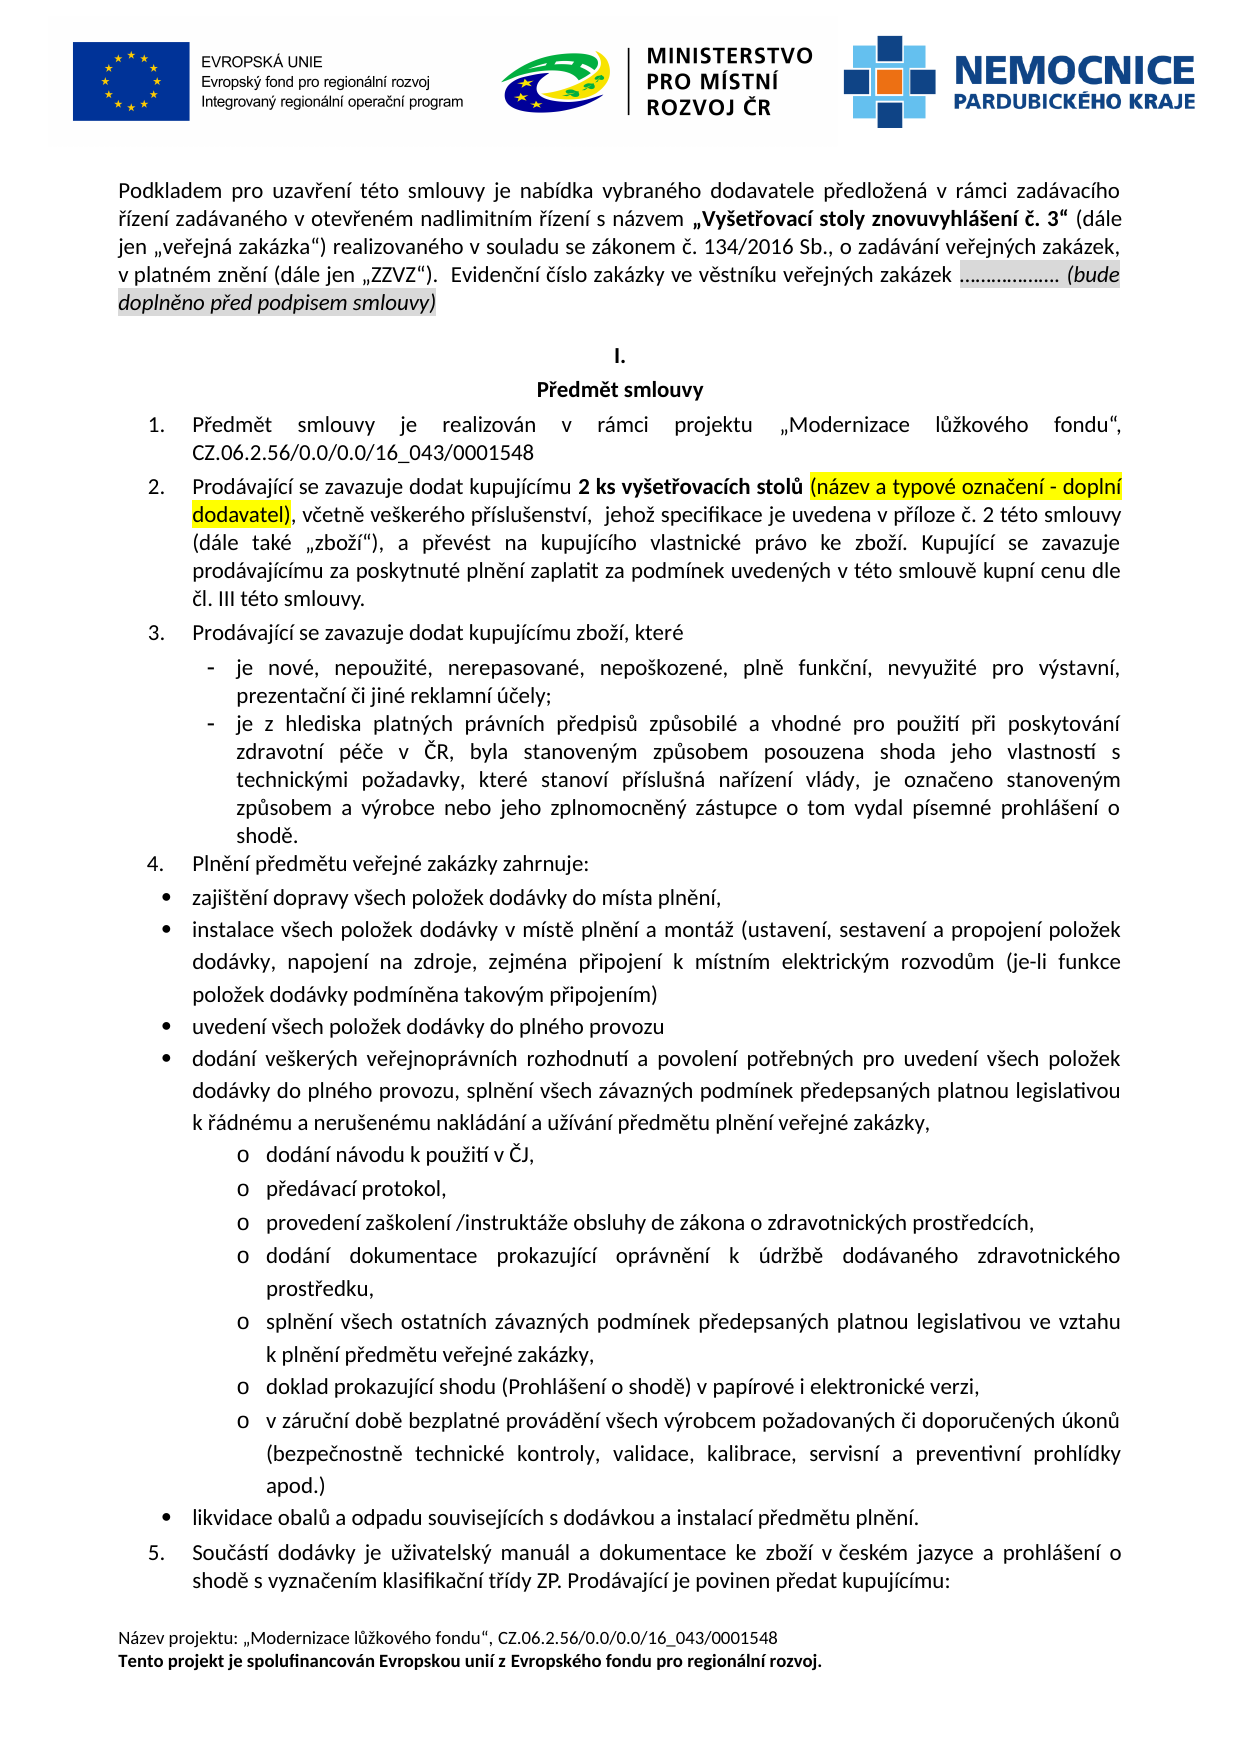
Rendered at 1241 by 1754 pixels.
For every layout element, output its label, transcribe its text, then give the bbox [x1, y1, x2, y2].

picture [842, 34, 1195, 129]
list je nové, nepoužité, nerepasované, nepoškozené, plně funkční, nevyužité pro výstavní, prezentační či jiné reklamní účely; [207, 653, 1122, 709]
list instalace všech položek dodávky v místě plnění a montáž (ustavení, sestavení a propojení položek dodávky, napojení na zdroje, zejména připojení k místním elektrickým rozvodům (je-li funkce položek dodávky podmíněna takovým připojením) [162, 915, 1122, 1008]
list likvidace obalů a odpadu souvisejících s dodávkou a instalací předmětu plnění. [162, 1503, 1122, 1532]
list zajištění dopravy všech položek dodávky do místa plnění, [162, 883, 1122, 911]
list Součástí dodávky je uživatelský manuál a dokumentace ke zboží v českém jazyce a prohlášení o shodě s vyznačením klasifikační třídy ZP. Prodávající je povinen předat kupujícímu: [148, 1538, 1122, 1594]
list Prodávající se zavazuje dodat kupujícímu 2 ks vyšetřovacích stolů (název a typové označení - doplní dodavatel), včetně veškerého příslušenství, jehož specifikace je uvedena v příloze č. 2 této smlouvy (dále také „zboží“), a převést na kupujícího vlastnické právo ke zboží. Kupující se zavazuje prodávajícímu za poskytnuté plnění zaplatit za podmínek uvedených v této smlouvě kupní cenu dle čl. III této smlouvy. [148, 472, 1122, 612]
list je z hlediska platných právních předpisů způsobilé a vhodné pro použití při poskytování zdravotní péče v ČR, byla stanoveným způsobem posouzena shoda jeho vlastností s technickými požadavky, které stanoví příslušná nařízení vlády, je označeno stanoveným způsobem a výrobce nebo jeho zplnomocněný zástupce o tom vydal písemné prohlášení o shodě. [207, 709, 1122, 849]
picture [47, 16, 838, 147]
list Prodávající se zavazuje dodat kupujícímu zboží, které [148, 618, 1122, 646]
text Předmět smlouvy [118, 376, 1122, 403]
list dodání veškerých veřejnoprávních rozhodnutí a povolení potřebných pro uvedení všech položek dodávky do plného provozu, splnění všech závazných podmínek předepsaných platnou legislativou k řádnému a nerušenému nakládání a užívání předmětu plnění veřejné zakázky, [162, 1044, 1122, 1136]
list dodání dokumentace prokazující oprávnění k údržbě dodávaného zdravotnického prostředku, [236, 1241, 1122, 1303]
text I. [118, 341, 1122, 369]
list splnění všech ostatních závazných podmínek předepsaných platnou legislativou ve vztahu k plnění předmětu veřejné zakázky, [236, 1307, 1122, 1368]
list Předmět smlouvy je realizován v rámci projektu „Modernizace lůžkového fondu“, CZ.06.2.56/0.0/0.0/16_043/0001548 [148, 410, 1122, 466]
list uvedení všech položek dodávky do plného provozu [162, 1012, 1122, 1040]
list Plnění předmětu veřejné zakázky zahrnuje: [147, 849, 1122, 877]
list předávací protokol, [236, 1174, 1122, 1203]
list provedení zaškolení /instruktáže obsluhy de zákona o zdravotnických prostředcích, [236, 1208, 1122, 1237]
list dodání návodu k použití v ČJ, [236, 1141, 1122, 1170]
text Podkladem pro uzavření této smlouvy je nabídka vybraného dodavatele předložená v rámci zadávacího řízení zadávaného v otevřeném nadlimitním řízení s názvem „Vyšetřovací stoly znovuvyhlášení č. 3“ (dále jen „veřejná zakázka“) realizovaného v souladu se zákonem č. 134/2016 Sb., o zadávání veřejných zakázek, v platném znění (dále jen „ZZVZ“). Evidenční číslo zakázky ve věstníku veřejných zakázek ………………. (bude doplněno před podpisem smlouvy) [118, 176, 1122, 316]
list v záruční době bezplatné provádění všech výrobcem požadovaných či doporučených úkonů (bezpečnostně technické kontroly, validace, kalibrace, servisní a preventivní prohlídky apod.) [236, 1406, 1122, 1499]
list doklad prokazující shodu (Prohlášení o shodě) v papírové i elektronické verzi, [236, 1372, 1122, 1401]
